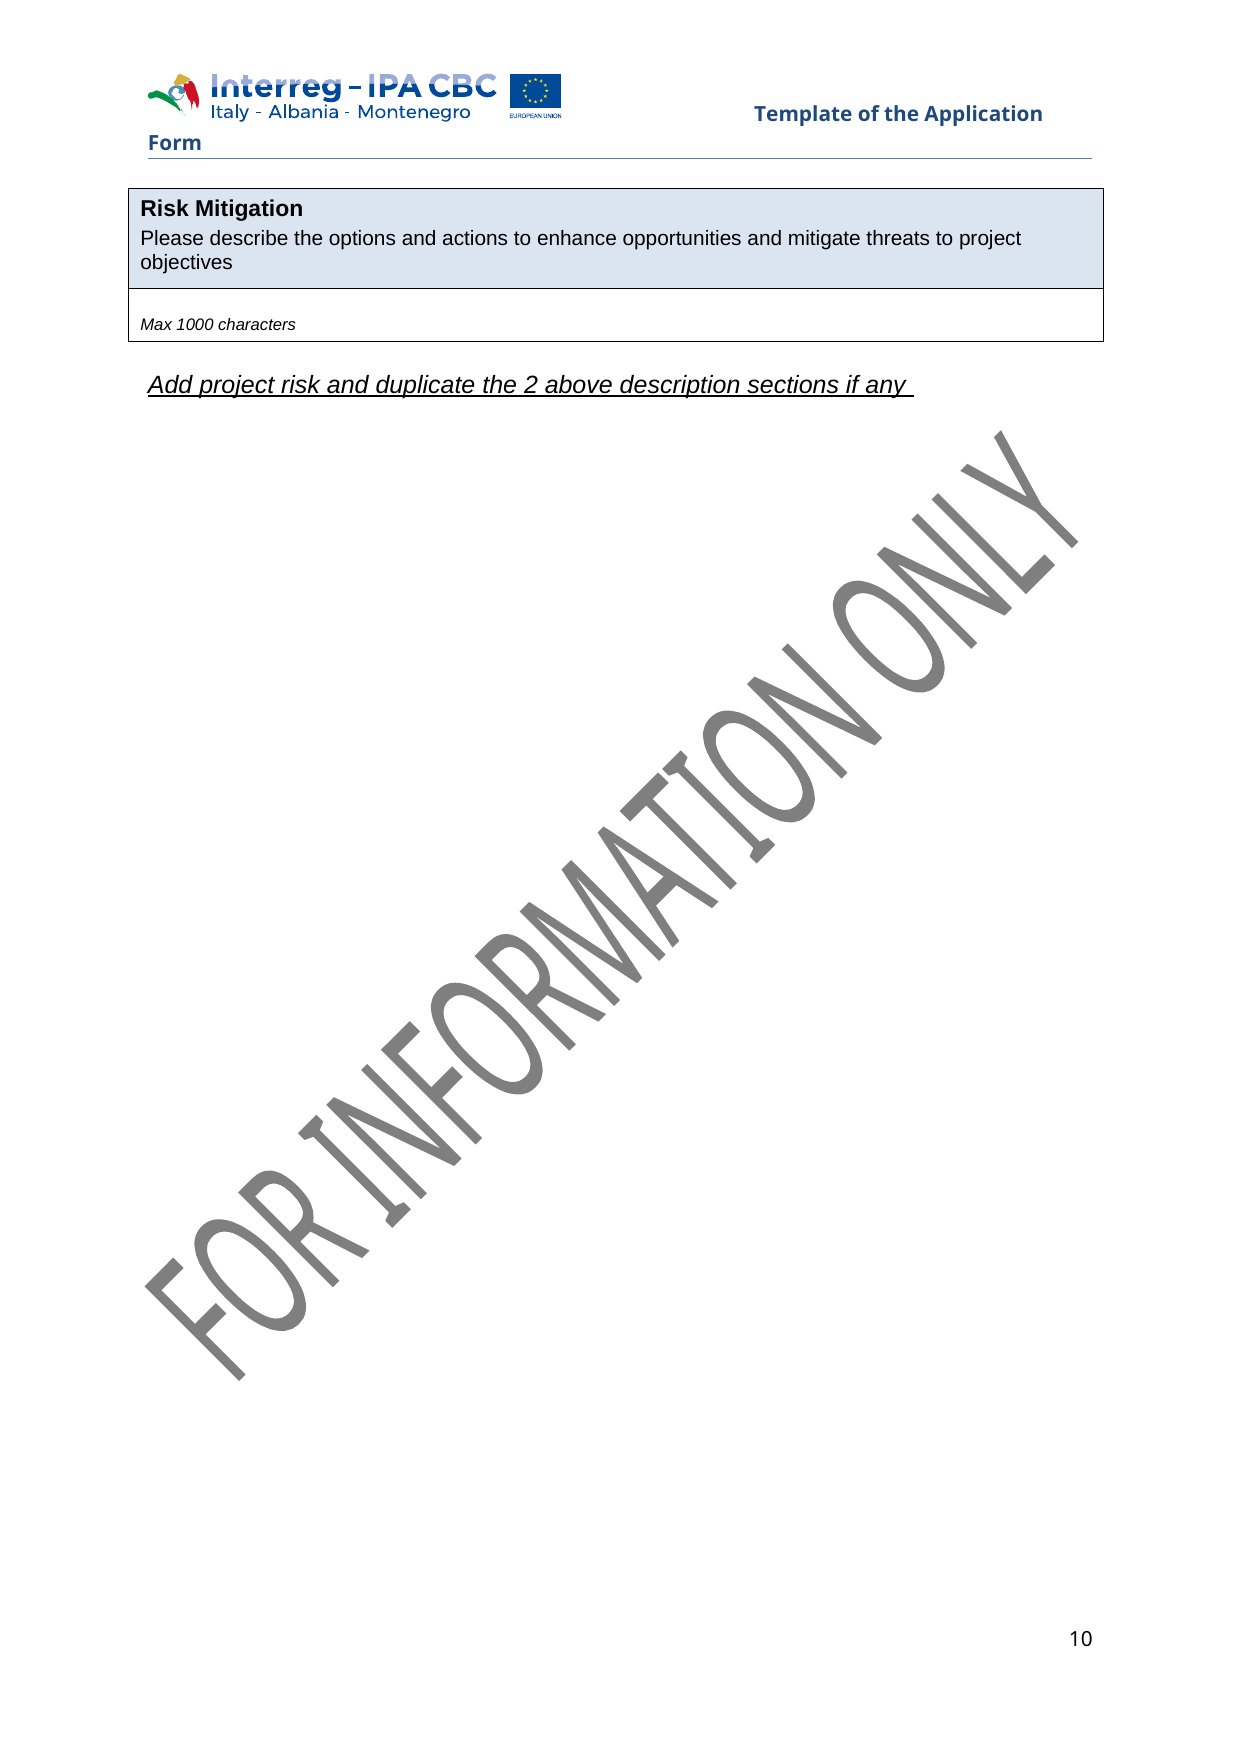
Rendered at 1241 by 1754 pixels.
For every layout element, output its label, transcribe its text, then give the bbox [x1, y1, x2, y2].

table_cell Max 1000 characters [129, 289, 1103, 341]
text Add project risk and duplicate the 2 above description sections if any [148, 371, 1092, 399]
table_cell Risk Mitigation Please describe the options and actions to enhance opportunities and mitigate threats to project objectives [129, 189, 1103, 288]
